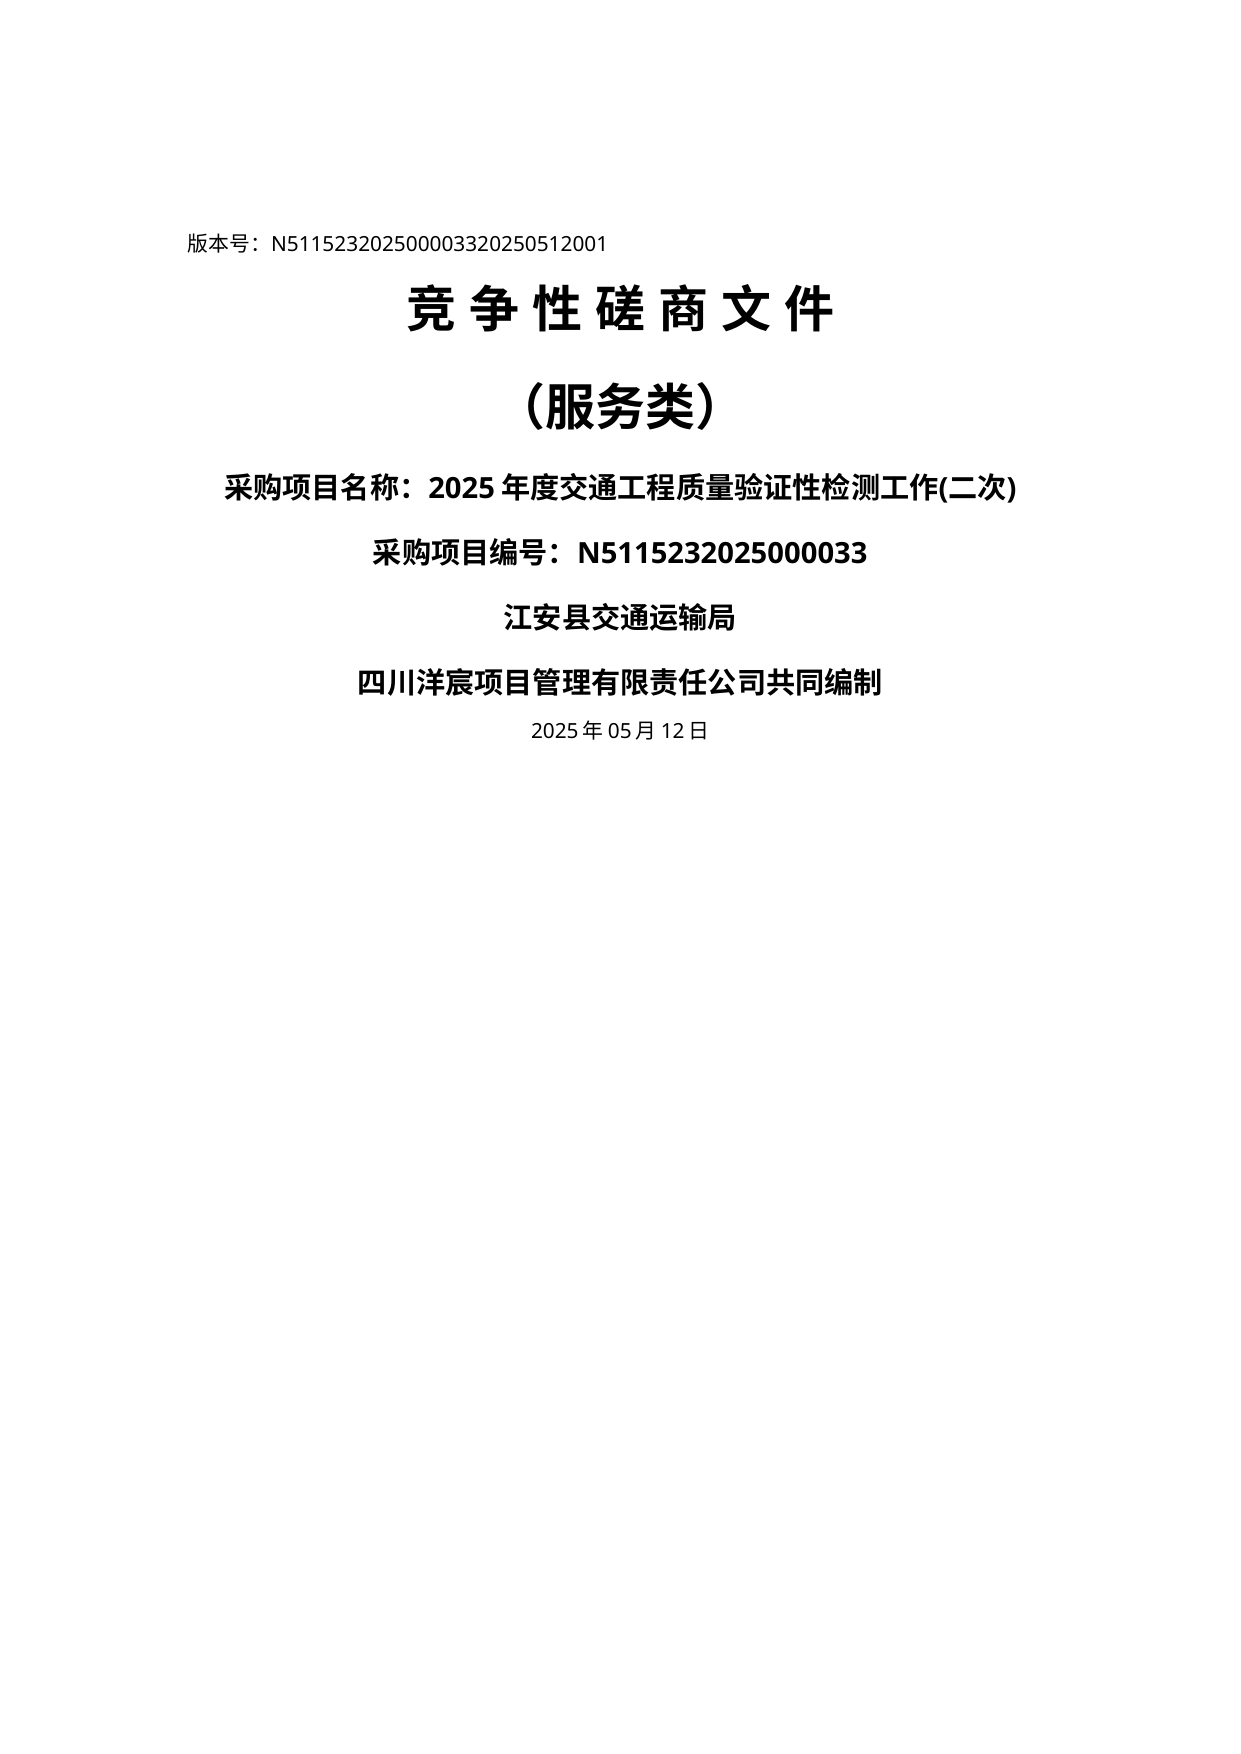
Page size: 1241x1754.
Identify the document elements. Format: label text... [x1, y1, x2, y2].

text 四川洋宸项目管理有限责任公司共同编制 [187, 649, 1053, 714]
text 采购项目名称：2025年度交通工程质量验证性检测工作(二次) [187, 454, 1053, 519]
text 竞 争 性 磋 商 文 件 [187, 259, 1053, 357]
text 版本号：N511523202500003320250512001 [187, 227, 1053, 259]
text 2025年05月12日 [187, 714, 1053, 747]
text 江安县交通运输局 [187, 584, 1053, 649]
text （服务类） [187, 357, 1053, 454]
text 采购项目编号：N5115232025000033 [187, 519, 1053, 584]
